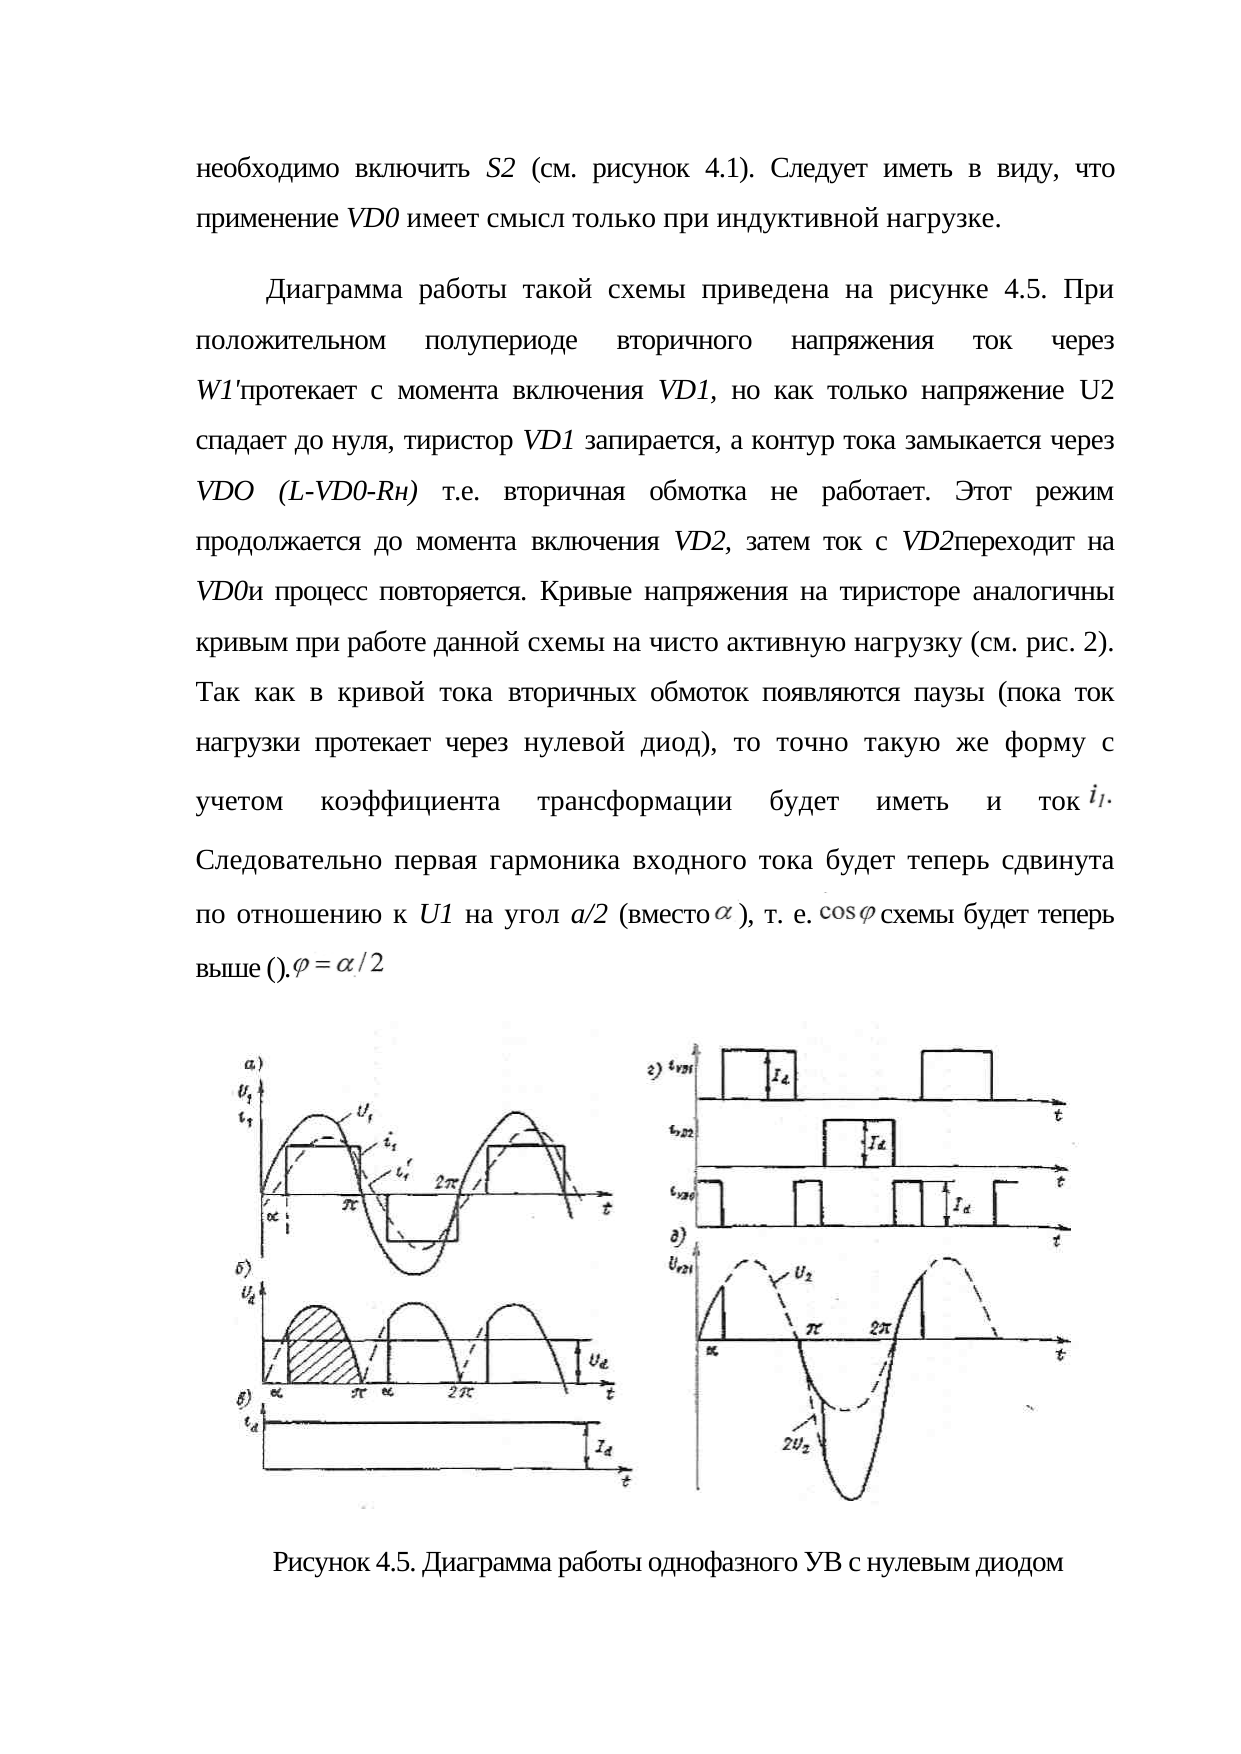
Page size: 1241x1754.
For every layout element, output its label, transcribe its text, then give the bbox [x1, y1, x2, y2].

picture [710, 895, 739, 924]
picture [812, 892, 880, 924]
text Диаграмма работы такой схемы приведена на рисунке 4.5. При положительном полупериоде вторичного напряжения ток через W1'протекает с момента включения VD1, но как только напряжение U2 спадает до нуля, тиристор VD1 запирается, а контур тока замыкается через VDO (L-VD0-Rн) т.е. вторичная обмотка не работает. Этот режим продолжается до момента включения VD2, затем ток с VD2переходит на VD0и процесс повторяется. Кривые напряжения на тиристоре аналогичны кривым при работе данной схемы на чисто активную нагрузку (см. рис. 2). Так как в кривой тока вторичных обмоток появляются паузы (пока ток нагрузки протекает через нулевой диод), то точно такую же форму с учетом коэффициента трансформации будет иметь и ток Следовательно первая гармоника входного тока будет теперь сдвинута по отношению к U1 на угол a/2 (вместо), т. е.схемы будет теперь выше (). [195, 271, 1115, 984]
picture [214, 1021, 1087, 1509]
text Рисунок 4.5. Диаграмма работы однофазного УВ с нулевым диодом [272, 1544, 1116, 1577]
picture [291, 946, 387, 978]
picture [1080, 774, 1116, 811]
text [196, 150, 1116, 234]
